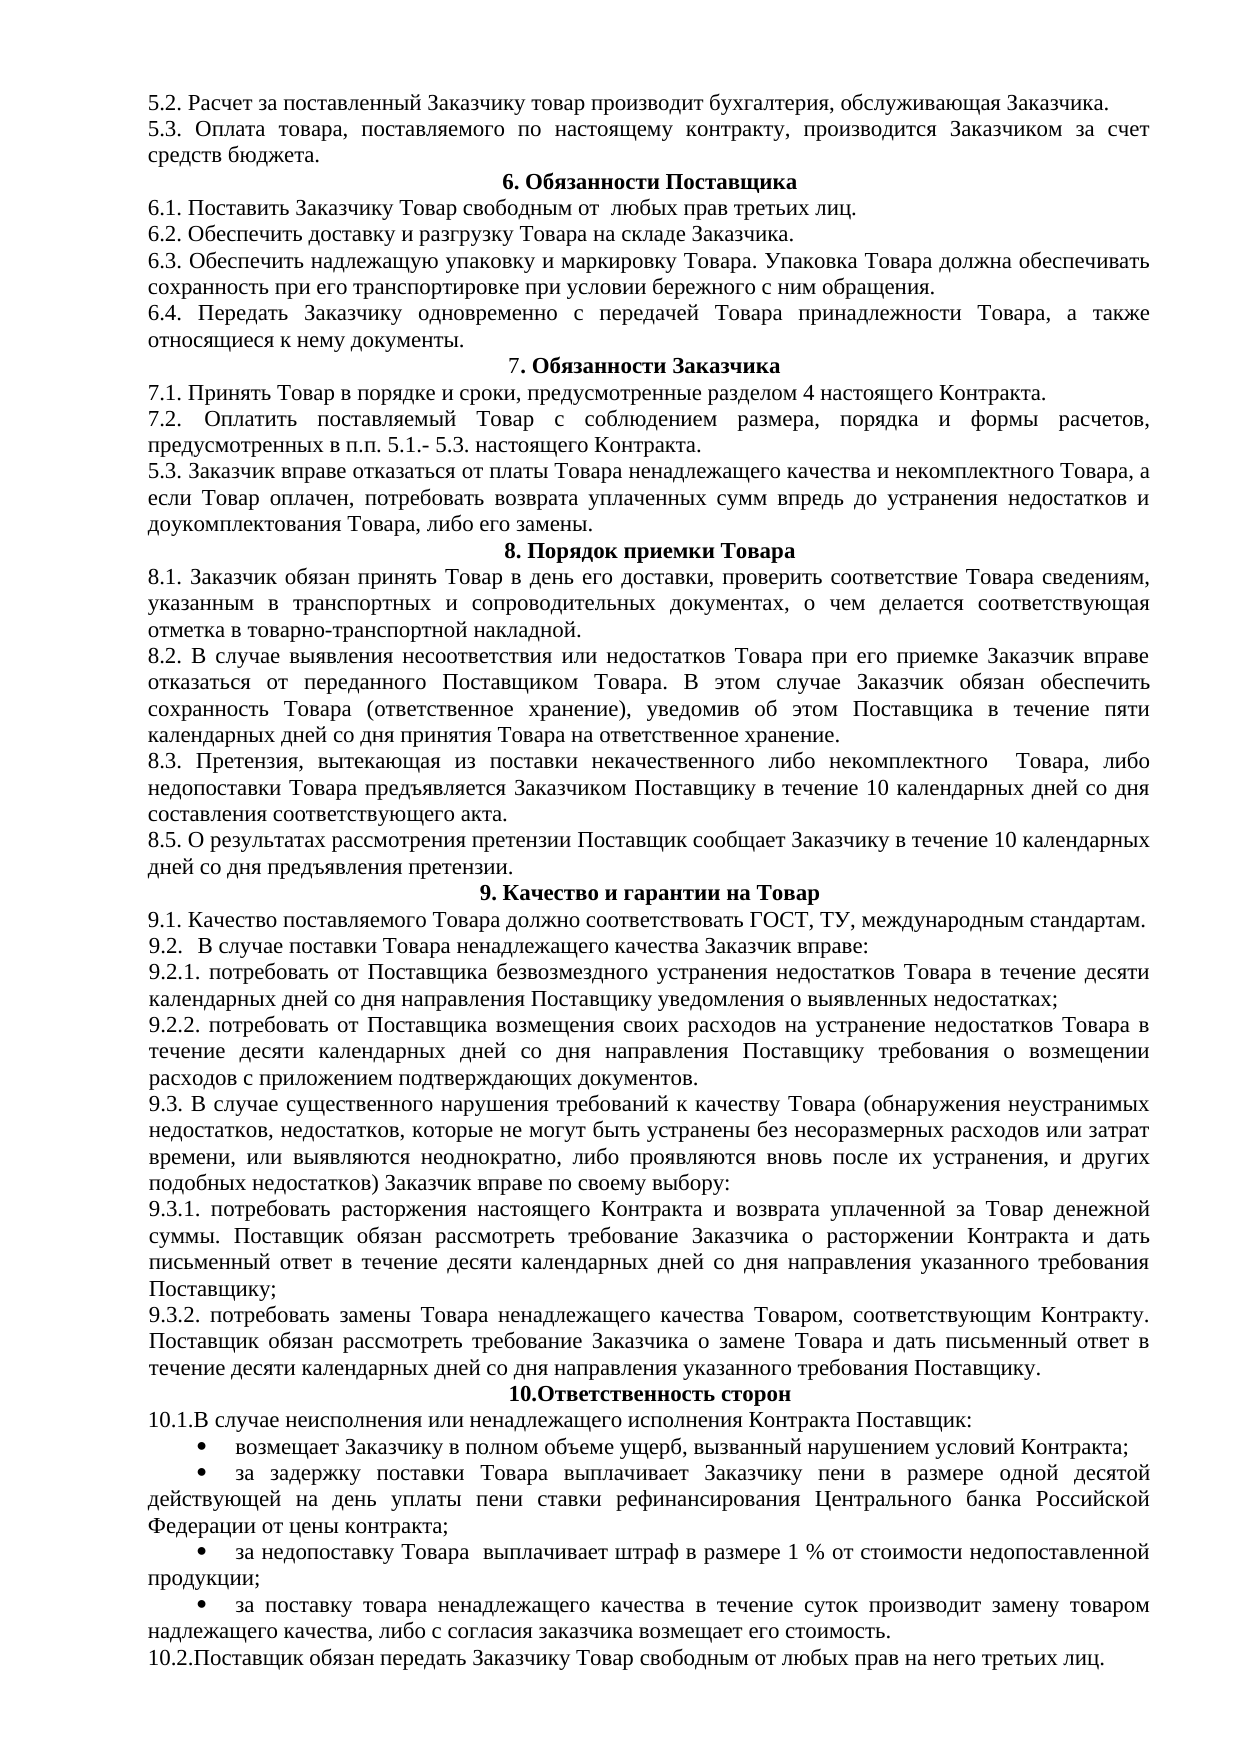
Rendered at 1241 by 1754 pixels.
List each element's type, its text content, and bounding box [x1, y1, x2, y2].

text 6.3. Обеспечить надлежащую упаковку и маркировку Товара. Упаковка Товара должна обеспечивать сохранность при его транспортировке при условии бережного с ним обращения. [148, 247, 1152, 299]
text 6.2. Обеспечить доставку и разгрузку Товара на складе Заказчика. [148, 220, 1152, 247]
text 10.2.Поставщик обязан передать Заказчику Товар свободным от любых прав на него третьих лиц. [148, 1643, 1152, 1670]
text 9.3.1. потребовать расторжения настоящего Контракта и возврата уплаченной за Товар денежной суммы. Поставщик обязан рассмотреть требование Заказчика о расторжении Контракта и дать письменный ответ в течение десяти календарных дней со дня направления указанного требования Поставщику; [149, 1196, 1152, 1301]
text 8.5. О результатах рассмотрения претензии Поставщик сообщает Заказчику в течение 10 календарных дней со дня предъявления претензии. [148, 827, 1152, 879]
text 9. Качество и гарантии на Товар [148, 879, 1152, 906]
text 9.1. Качество поставляемого Товара должно соответствовать ГОСТ, ТУ, международным стандартам. [148, 906, 1152, 932]
text 5.2. Расчет за поставленный Заказчику товар производит бухгалтерия, обслуживающая Заказчика. [148, 89, 1152, 115]
text 7.1. Принять Товар в порядке и сроки, предусмотренные разделом 4 настоящего Контракта. [148, 378, 1152, 405]
list за поставку товара ненадлежащего качества в течение суток производит замену товаром надлежащего качества, либо с согласия заказчика возмещает его стоимость. [148, 1591, 1152, 1643]
text 8.3. Претензия, вытекающая из поставки некачественного либо некомплектного Товара, либо недопоставки Товара предъявляется Заказчиком Поставщику в течение 10 календарных дней со дня составления соответствующего акта. [148, 747, 1152, 827]
text 9.2.1. потребовать от Поставщика безвозмездного устранения недостатков Товара в течение десяти календарных дней со дня направления Поставщику уведомления о выявленных недостатках; [149, 958, 1152, 1011]
text 10.Ответственность сторон [148, 1380, 1152, 1406]
text 9.3.2. потребовать замены Товара ненадлежащего качества Товаром, соответствующим Контракту. Поставщик обязан рассмотреть требование Заказчика о замене Товара и дать письменный ответ в течение десяти календарных дней со дня направления указанного требования Поставщику. [149, 1301, 1152, 1380]
text 6.1. Поставить Заказчику Товар свободным от любых прав третьих лиц. [148, 194, 1152, 220]
text 10.1.В случае неисполнения или ненадлежащего исполнения Контракта Поставщик: [148, 1406, 1152, 1433]
text 6. Обязанности Поставщика [148, 168, 1152, 194]
list за недопоставку Товара выплачивает штраф в размере 1 % от стоимости недопоставленной продукции; [148, 1538, 1152, 1591]
text 5.3. Оплата товара, поставляемого по настоящему контракту, производится Заказчиком за счет средств бюджета. [148, 115, 1152, 168]
list возмещает Заказчику в полном объеме ущерб, вызванный нарушением условий Контракта; [148, 1433, 1152, 1459]
text 8.2. В случае выявления несоответствия или недостатков Товара при его приемке Заказчик вправе отказаться от переданного Поставщиком Товара. В этом случае Заказчик обязан обеспечить сохранность Товара (ответственное хранение), уведомив об этом Поставщика в течение пяти календарных дней со дня принятия Товара на ответственное хранение. [148, 642, 1152, 747]
text 6.4. Передать Заказчику одновременно с передачей Товара принадлежности Товара, а также относящиеся к нему документы. [148, 299, 1152, 352]
list за задержку поставки Товара выплачивает Заказчику пени в размере одной десятой действующей на день уплаты пени ставки рефинансирования Центрального банка Российской Федерации от цены контракта; [148, 1459, 1152, 1538]
text 8. Порядок приемки Товара [148, 537, 1152, 563]
text 5.3. Заказчик вправе отказаться от платы Товара ненадлежащего качества и некомплектного Товара, а если Товар оплачен, потребовать возврата уплаченных сумм впредь до устранения недостатков и доукомплектования Товара, либо его замены. [148, 458, 1152, 537]
text 9.2.2. потребовать от Поставщика возмещения своих расходов на устранение недостатков Товара в течение десяти календарных дней со дня направления Поставщику требования о возмещении расходов с приложением подтверждающих документов. [149, 1011, 1152, 1090]
text 7. Обязанности Заказчика [148, 352, 1152, 378]
text 8.1. Заказчик обязан принять Товар в день его доставки, проверить соответствие Товара сведениям, указанным в транспортных и сопроводительных документах, о чем делается соответствующая отметка в товарно-транспортной накладной. [148, 563, 1152, 642]
text 9.2. В случае поставки Товара ненадлежащего качества Заказчик вправе: [149, 932, 1152, 958]
text 9.3. В случае существенного нарушения требований к качеству Товара (обнаружения неустранимых недостатков, недостатков, которые не могут быть устранены без несоразмерных расходов или затрат времени, или выявляются неоднократно, либо проявляются вновь после их устранения, и других подобных недостатков) Заказчик вправе по своему выбору: [149, 1090, 1152, 1196]
text 7.2. Оплатить поставляемый Товар с соблюдением размера, порядка и формы расчетов, предусмотренных в п.п. 5.1.- 5.3. настоящего Контракта. [148, 405, 1152, 458]
